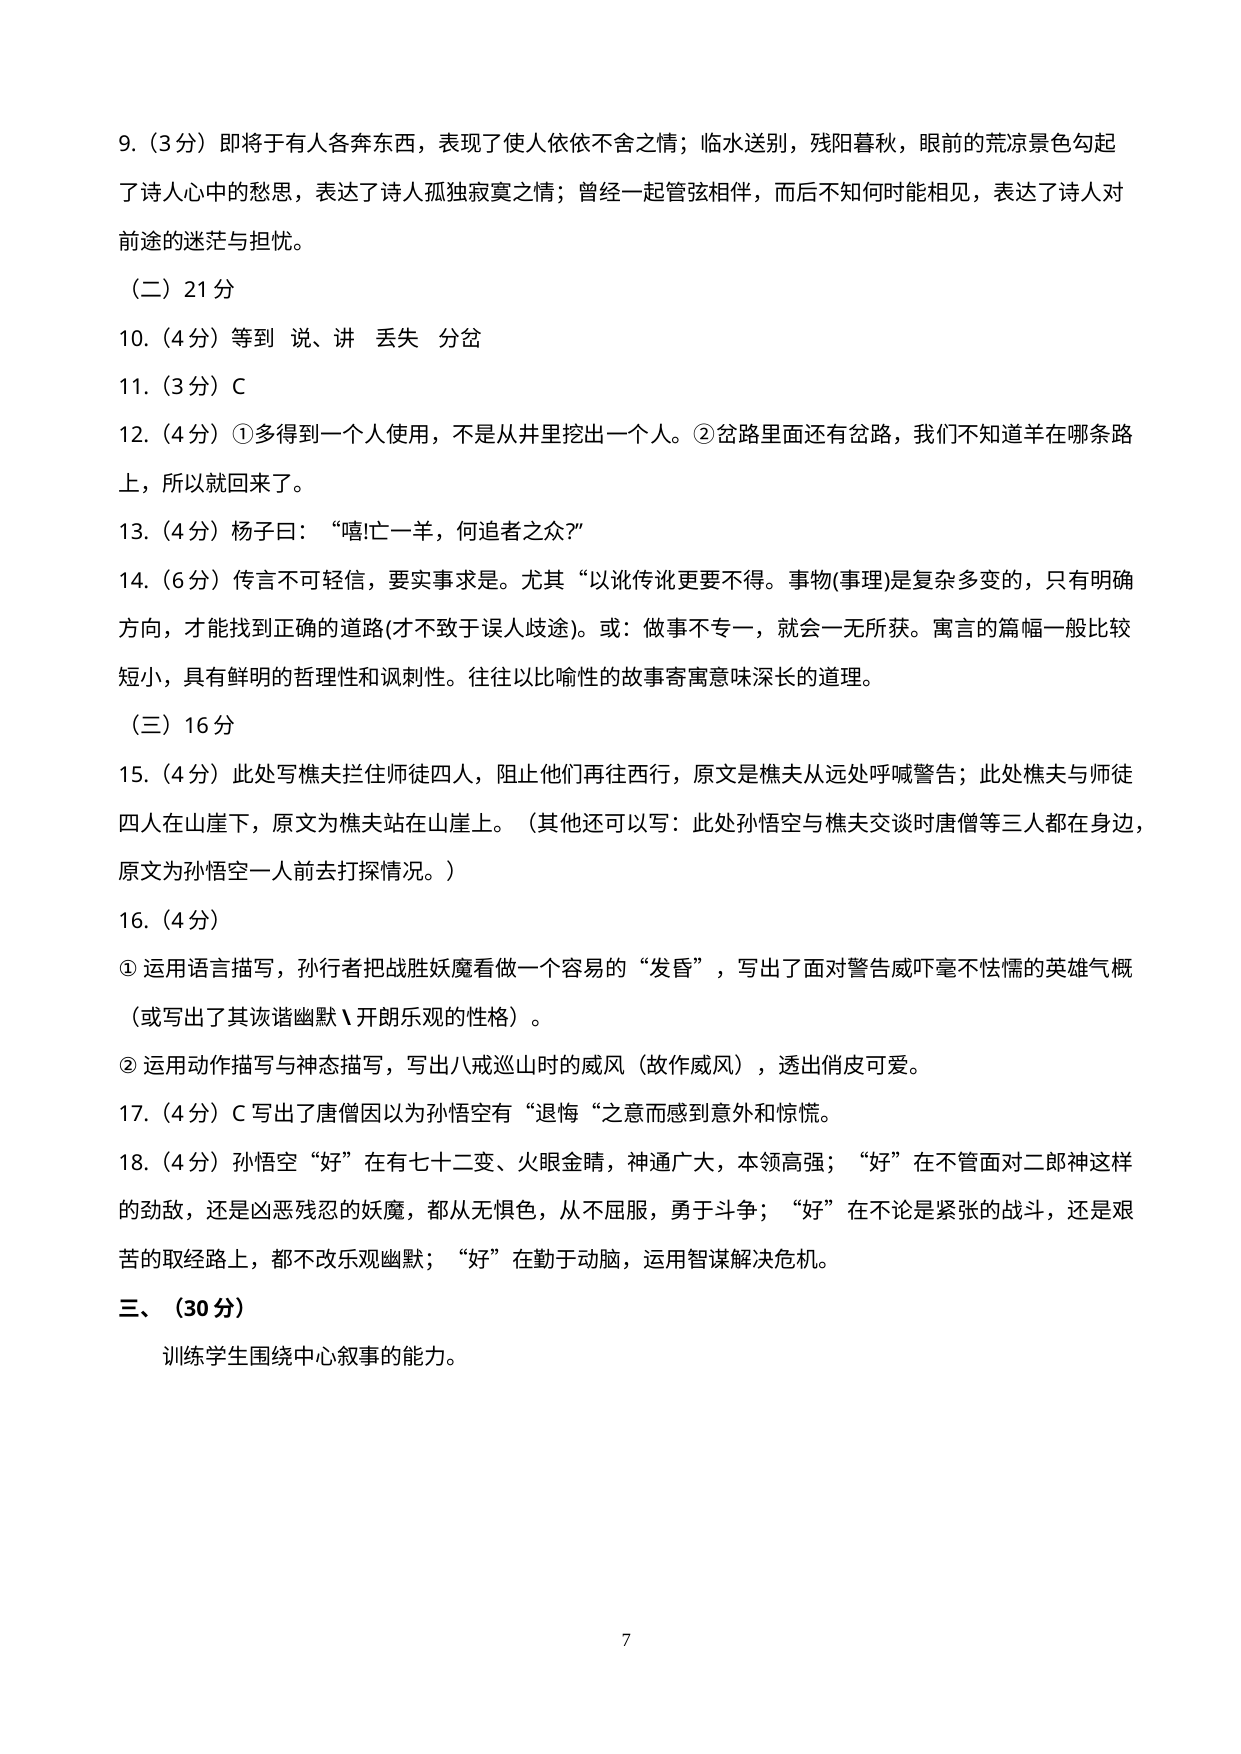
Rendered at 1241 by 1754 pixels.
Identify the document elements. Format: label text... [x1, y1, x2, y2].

text 14.（6分）传言不可轻信，要实事求是。尤其“以讹传讹更要不得。事物(事理)是复杂多变的，只有明确方向，才能找到正确的道路(才不致于误人歧途)。或：做事不专一，就会一无所获。寓言的篇幅一般比较短小，具有鲜明的哲理性和讽刺性。往往以比喻性的故事寄寓意味深长的道理。 [118, 562, 1134, 692]
text 训练学生围绕中心叙事的能力。 [118, 1338, 1134, 1371]
text ① 运用语言描写，孙行者把战胜妖魔看做一个容易的“发昏”，写出了面对警告威吓毫不怯懦的英雄气概（或写出了其诙谐幽默 \ 开朗乐观的性格）。 [118, 951, 1134, 1032]
text 16.（4分） [118, 902, 1134, 935]
text 9.（3分）即将于有人各奔东西，表现了使人依依不舍之情；临水送别，残阳暮秋，眼前的荒凉景色勾起了诗人心中的愁思，表达了诗人孤独寂寞之情；曾经一起管弦相伴，而后不知何时能相见，表达了诗人对前途的迷茫与担忧。 [118, 126, 1134, 256]
text （二）21分 [118, 272, 1134, 304]
text 三、（30分） [118, 1290, 1134, 1323]
text 12.（4分）①多得到一个人使用，不是从井里挖出一个人。②岔路里面还有岔路，我们不知道羊在哪条路上，所以就回来了。 [118, 417, 1134, 498]
text 13.（4分）杨子曰：“嘻!亡一羊，何追者之众?” [118, 514, 1134, 546]
text 18.（4分）孙悟空“好”在有七十二变、火眼金睛，神通广大，本领高强；“好”在不管面对二郎神这样的劲敌，还是凶恶残忍的妖魔，都从无惧色，从不屈服，勇于斗争；“好”在不论是紧张的战斗，还是艰苦的取经路上，都不改乐观幽默；“好”在勤于动脑，运用智谋解决危机。 [118, 1144, 1134, 1274]
text （三）16分 [118, 708, 1134, 741]
text ② 运用动作描写与神态描写，写出八戒巡山时的威风（故作威风），透出俏皮可爱。 [118, 1048, 1134, 1080]
text 15.（4分）此处写樵夫拦住师徒四人，阻止他们再往西行，原文是樵夫从远处呼喊警告；此处樵夫与师徒四人在山崖下，原文为樵夫站在山崖上。（其他还可以写：此处孙悟空与樵夫交谈时唐僧等三人都在身边，原文为孙悟空一人前去打探情况。） [118, 756, 1134, 886]
text 17.（4分）C 写出了唐僧因以为孙悟空有“退悔“之意而感到意外和惊慌。 [118, 1096, 1134, 1128]
text 10.（4分）等到 说、讲 丢失 分岔 [118, 320, 1134, 353]
text 11.（3分）C [118, 368, 1134, 401]
